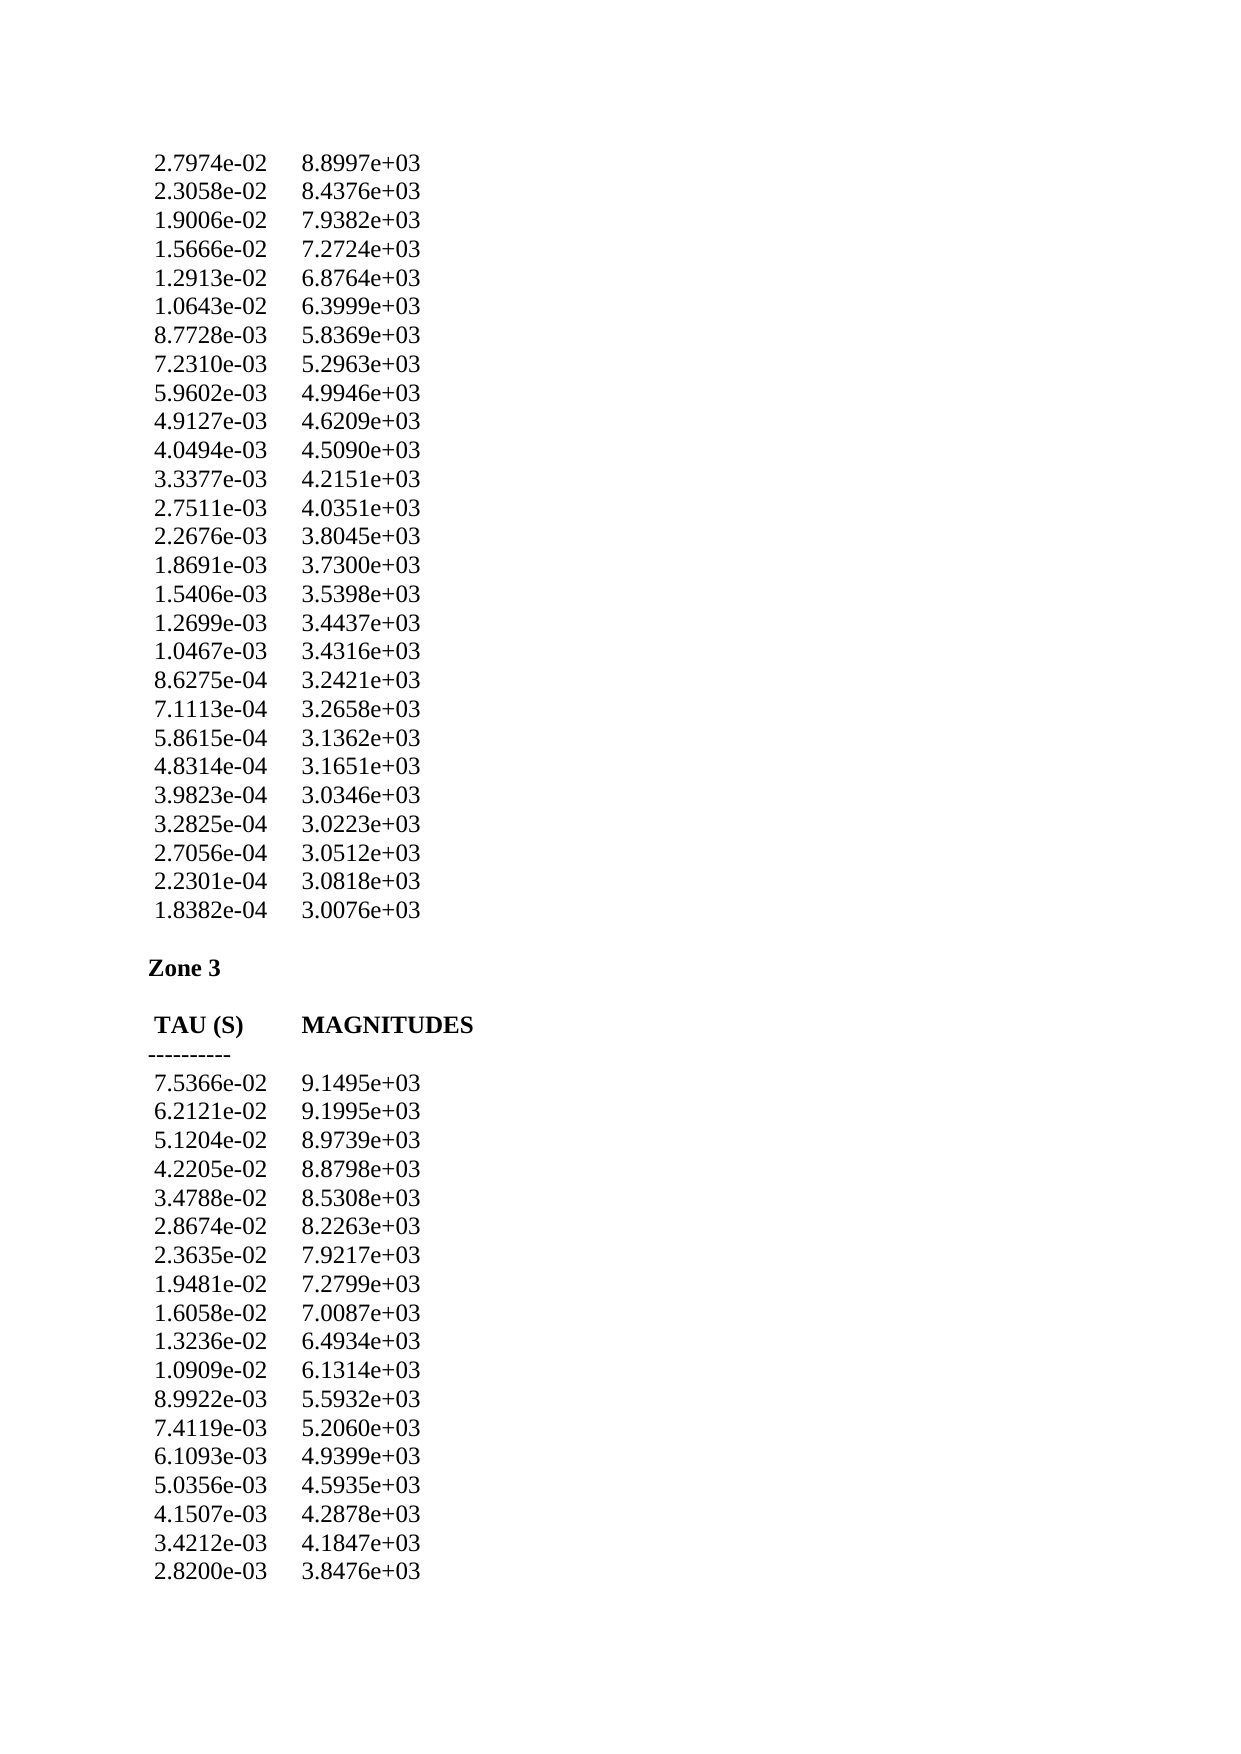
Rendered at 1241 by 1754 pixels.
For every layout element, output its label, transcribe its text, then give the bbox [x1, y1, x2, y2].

text 8.9922e-03 5.5932e+03 [148, 1384, 1093, 1413]
text 3.3377e-03 4.2151e+03 [148, 464, 1093, 493]
text 2.7974e-02 8.8997e+03 [148, 148, 1093, 176]
text TAU (S) MAGNITUDES [148, 1010, 1093, 1039]
text 1.8382e-04 3.0076e+03 [148, 895, 1093, 924]
text 1.3236e-02 6.4934e+03 [148, 1326, 1093, 1355]
text 4.2205e-02 8.8798e+03 [148, 1154, 1093, 1183]
text 7.2310e-03 5.2963e+03 [148, 349, 1093, 378]
text 8.7728e-03 5.8369e+03 [148, 320, 1093, 349]
text 2.7056e-04 3.0512e+03 [148, 838, 1093, 866]
text 4.9127e-03 4.6209e+03 [148, 406, 1093, 435]
text 1.2699e-03 3.4437e+03 [148, 608, 1093, 636]
text 1.2913e-02 6.8764e+03 [148, 263, 1093, 291]
text 5.1204e-02 8.9739e+03 [148, 1125, 1093, 1154]
text 2.2301e-04 3.0818e+03 [148, 866, 1093, 895]
text Zone 3 [148, 953, 1093, 981]
text 1.9006e-02 7.9382e+03 [148, 205, 1093, 234]
text 3.2825e-04 3.0223e+03 [148, 809, 1093, 838]
text 1.9481e-02 7.2799e+03 [148, 1269, 1093, 1298]
text 2.2676e-03 3.8045e+03 [148, 521, 1093, 550]
text 2.3058e-02 8.4376e+03 [148, 176, 1093, 205]
text 5.0356e-03 4.5935e+03 [148, 1470, 1093, 1499]
text 1.0643e-02 6.3999e+03 [148, 291, 1093, 320]
text 8.6275e-04 3.2421e+03 [148, 665, 1093, 694]
text 1.6058e-02 7.0087e+03 [148, 1298, 1093, 1326]
text 7.1113e-04 3.2658e+03 [148, 694, 1093, 723]
text 5.9602e-03 4.9946e+03 [148, 378, 1093, 406]
text 4.8314e-04 3.1651e+03 [148, 751, 1093, 780]
text 4.1507e-03 4.2878e+03 [148, 1499, 1093, 1528]
text 2.7511e-03 4.0351e+03 [148, 493, 1093, 521]
text 2.3635e-02 7.9217e+03 [148, 1240, 1093, 1269]
text 7.4119e-03 5.2060e+03 [148, 1413, 1093, 1441]
text ---------- [148, 1039, 1093, 1068]
text 3.4788e-02 8.5308e+03 [148, 1183, 1093, 1211]
text 7.5366e-02 9.1495e+03 [148, 1068, 1093, 1096]
text 6.1093e-03 4.9399e+03 [148, 1441, 1093, 1470]
text 3.9823e-04 3.0346e+03 [148, 780, 1093, 809]
text 5.8615e-04 3.1362e+03 [148, 723, 1093, 751]
text 1.0467e-03 3.4316e+03 [148, 636, 1093, 665]
text 4.0494e-03 4.5090e+03 [148, 435, 1093, 464]
text 1.5666e-02 7.2724e+03 [148, 234, 1093, 263]
text 6.2121e-02 9.1995e+03 [148, 1096, 1093, 1125]
text 1.8691e-03 3.7300e+03 [148, 550, 1093, 579]
text 2.8674e-02 8.2263e+03 [148, 1211, 1093, 1240]
text 1.5406e-03 3.5398e+03 [148, 579, 1093, 608]
text 2.8200e-03 3.8476e+03 [148, 1556, 1093, 1585]
text 3.4212e-03 4.1847e+03 [148, 1528, 1093, 1556]
text 1.0909e-02 6.1314e+03 [148, 1355, 1093, 1384]
